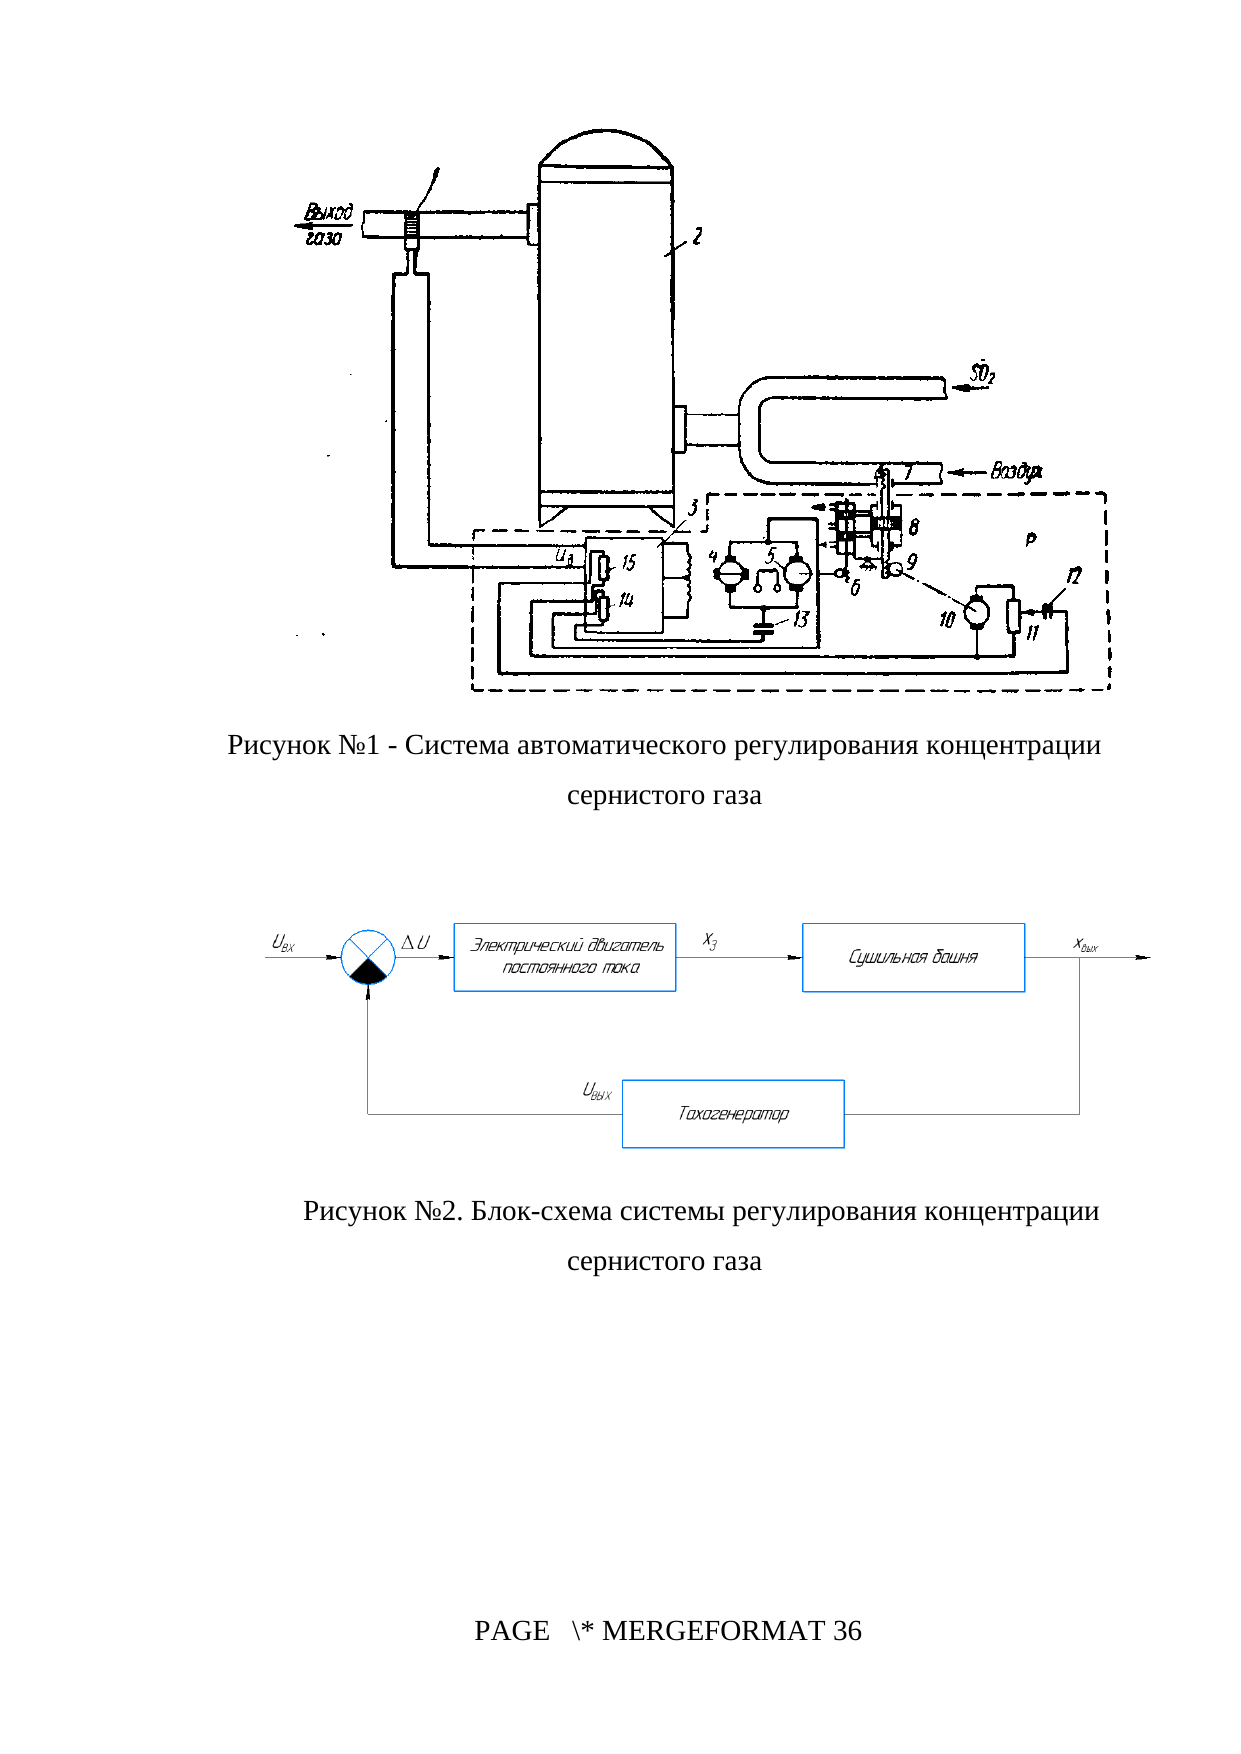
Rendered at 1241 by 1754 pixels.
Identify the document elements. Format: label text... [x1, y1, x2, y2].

picture [251, 878, 1169, 1176]
text Рисунок №2. Блок-схема системы регулирования концентрации сернистого газа [177, 1193, 1152, 1277]
picture [277, 118, 1126, 711]
